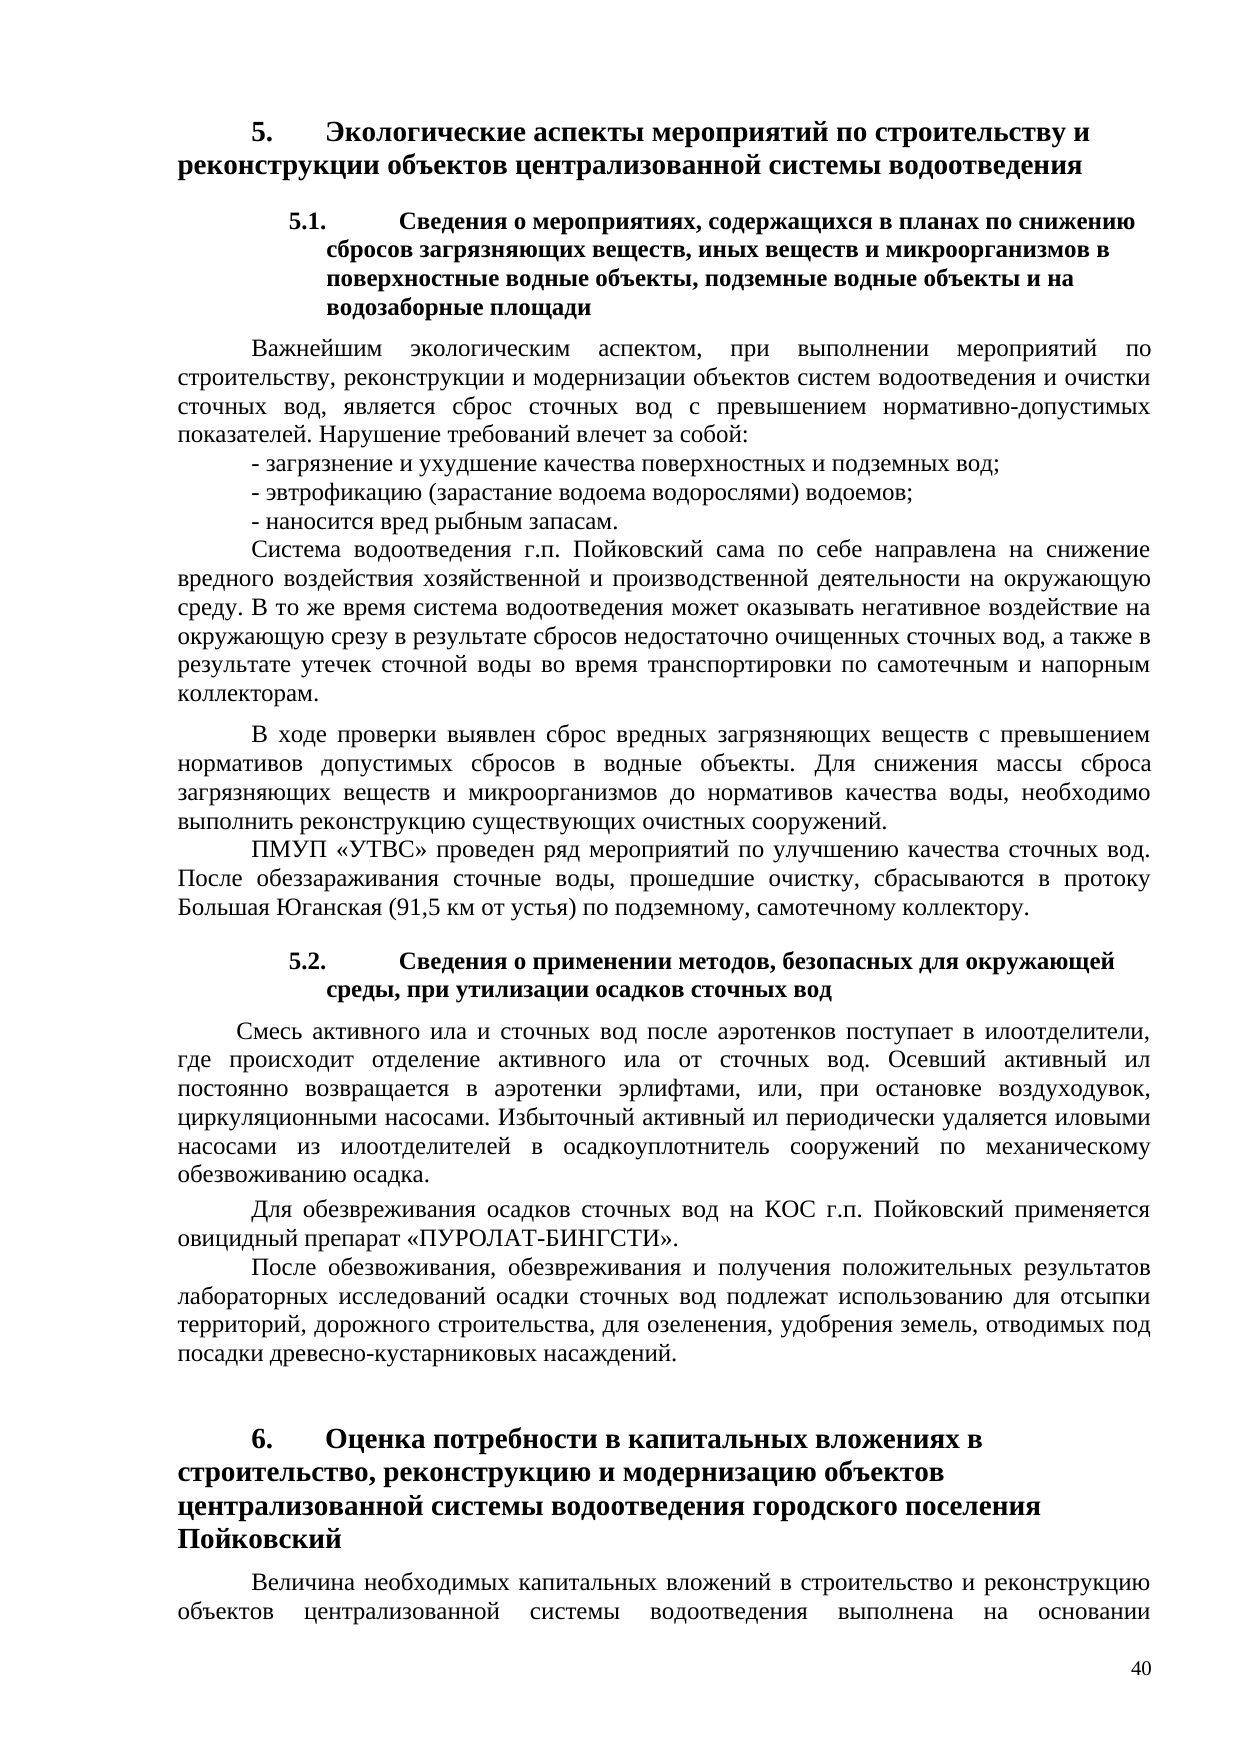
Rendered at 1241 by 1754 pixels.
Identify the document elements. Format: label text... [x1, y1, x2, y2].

text Смесь активного ила и сточных вод после аэротенков поступает в илоотделители, где происходит отделение активного ила от сточных вод. Осевший активный ил постоянно возвращается в аэротенки эрлифтами, или, при остановке воздуходувок, циркуляционными насосами. Избыточный активный ил периодически удаляется иловыми насосами из илоотделителей в осадкоуплотнитель сооружений по механическому обезвоживанию осадка. [177, 1016, 1152, 1188]
text ПМУП «УТВС» проведен ряд мероприятий по улучшению качества сточных вод. После обеззараживания сточные воды, прошедшие очистку, сбрасываются в протоку Большая Юганская ( от устья) по подземному, самотечному коллектору. [177, 834, 1152, 921]
text Для обезвреживания осадков сточных вод на КОС г.п. Пойковский применяется овицидный препарат «ПУРОЛАТ-БИНГСТИ». [177, 1194, 1152, 1252]
subtitle Сведения о применении методов, безопасных для окружающей среды, при утилизации осадков сточных вод [288, 946, 1152, 1003]
text В ходе проверки выявлен сброс вредных загрязняющих веществ с превышением нормативов допустимых сбросов в водные объекты. Для снижения массы сброса загрязняющих веществ и микроорганизмов до нормативов качества воды, необходимо выполнить реконструкцию существующих очистных сооружений. [177, 719, 1152, 834]
text Система водоотведения г.п. Пойковский сама по себе направлена на снижение вредного воздействия хозяйственной и производственной деятельности на окружающую среду. В то же время система водоотведения может оказывать негативное воздействие на окружающую срезу в результате сбросов недостаточно очищенных сточных вод, а также в результате утечек сточной воды во время транспортировки по самотечным и напорным коллекторам. [177, 534, 1152, 707]
text - загрязнение и ухудшение качества поверхностных и подземных вод; [177, 448, 1152, 477]
text - эвтрофикацию (зарастание водоема водорослями) водоемов; [177, 477, 1152, 506]
subtitle Сведения о мероприятиях, содержащихся в планах по снижению сбросов загрязняющих веществ, иных веществ и микроорганизмов в поверхностные водные объекты, подземные водные объекты и на водозаборные площади [288, 206, 1152, 321]
text Важнейшим экологическим аспектом, при выполнении мероприятий по строительству, реконструкции и модернизации объектов систем водоотведения и очистки сточных вод, является сброс сточных вод с превышением нормативно-допустимых показателей. Нарушение требований влечет за собой: [177, 333, 1152, 448]
text - наносится вред рыбным запасам. [177, 506, 1152, 534]
subtitle Экологические аспекты мероприятий по строительству и реконструкции объектов централизованной системы водоотведения [177, 114, 1152, 181]
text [177, 1567, 1152, 1625]
text После обезвоживания, обезвреживания и получения положительных результатов лабораторных исследований осадки сточных вод подлежат использованию для отсыпки территорий, дорожного строительства, для озеленения, удобрения земель, отводимых под посадки древесно-кустарниковых насаждений. [177, 1252, 1152, 1367]
subtitle Оценка потребности в капитальных вложениях в строительство, реконструкцию и модернизацию объектов централизованной системы водоотведения городского поселения Пойковский [177, 1421, 1152, 1555]
